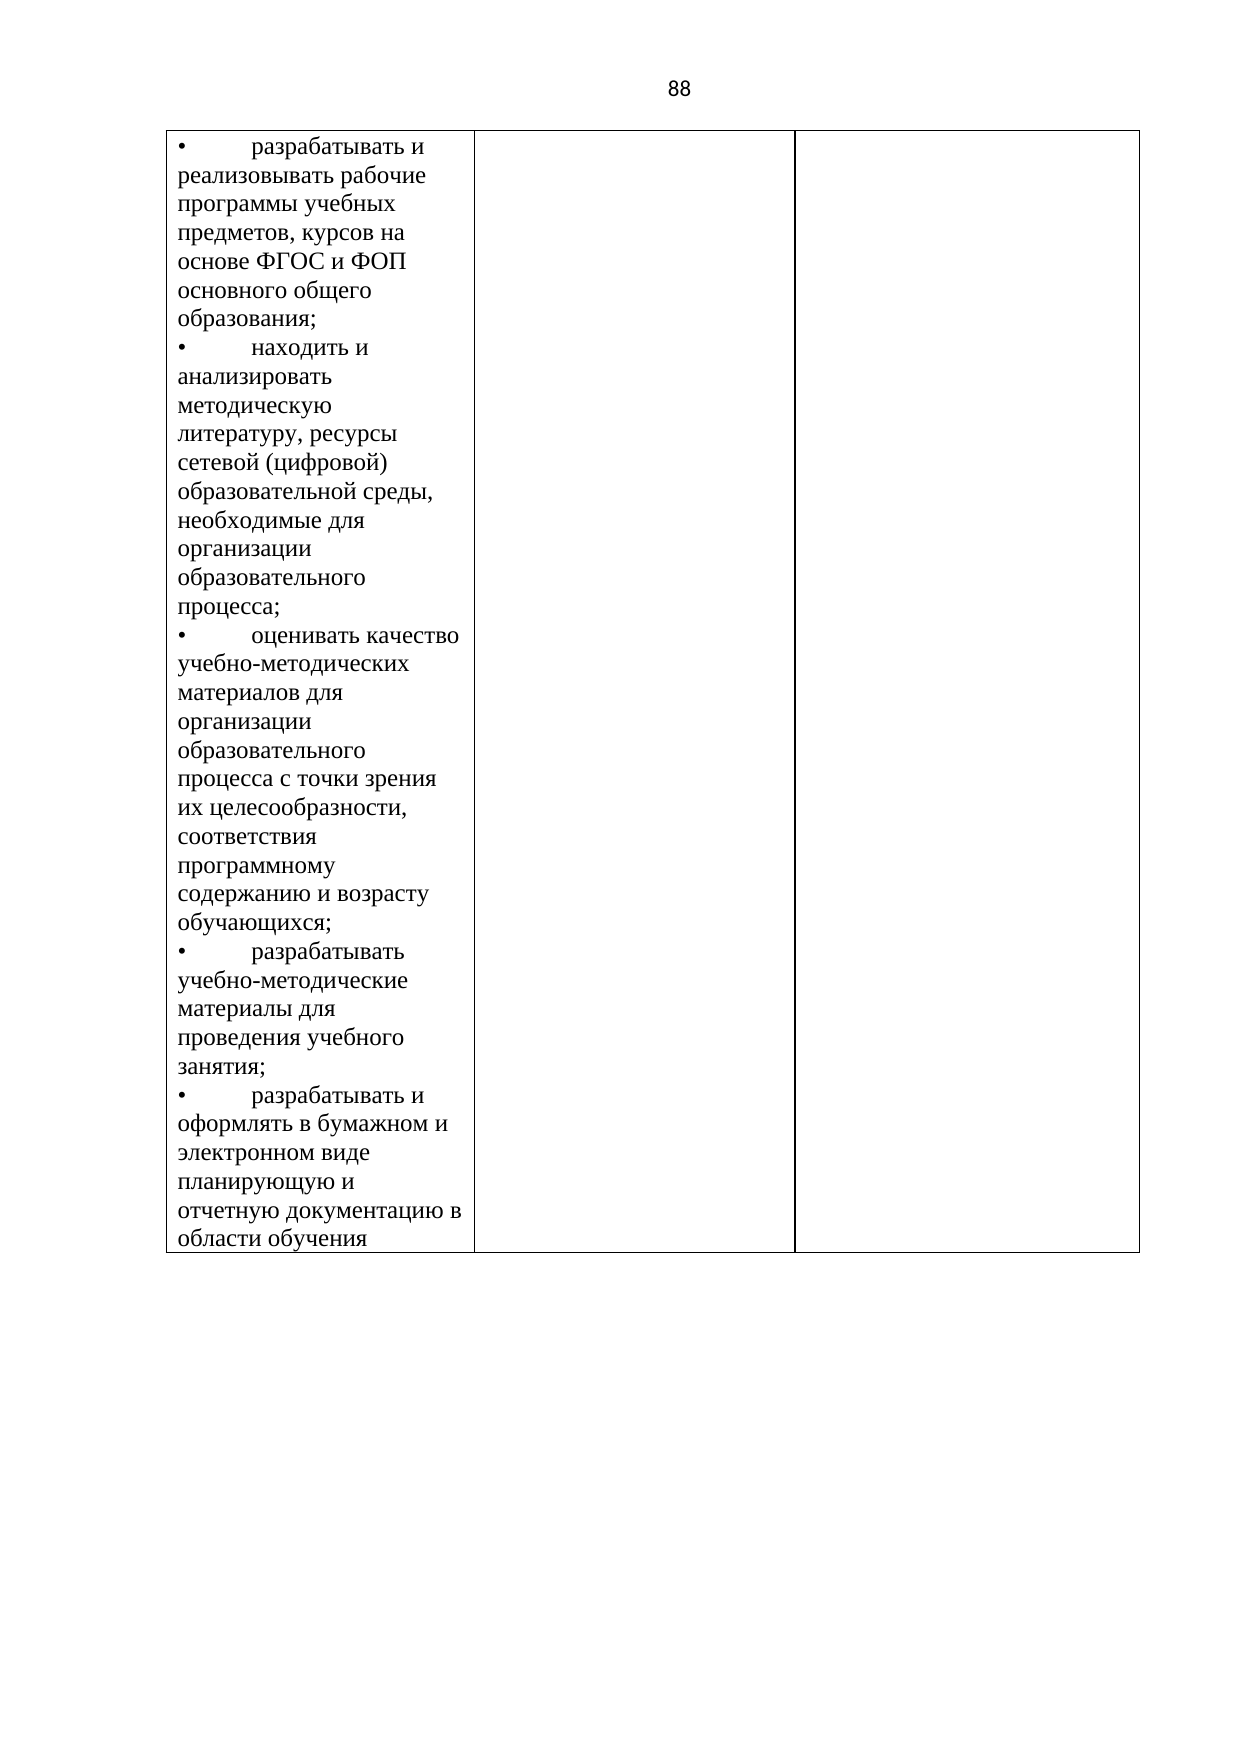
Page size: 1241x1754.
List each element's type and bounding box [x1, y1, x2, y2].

table_cell [475, 131, 794, 1252]
table_cell [167, 131, 474, 1252]
table_cell [796, 131, 1139, 1252]
